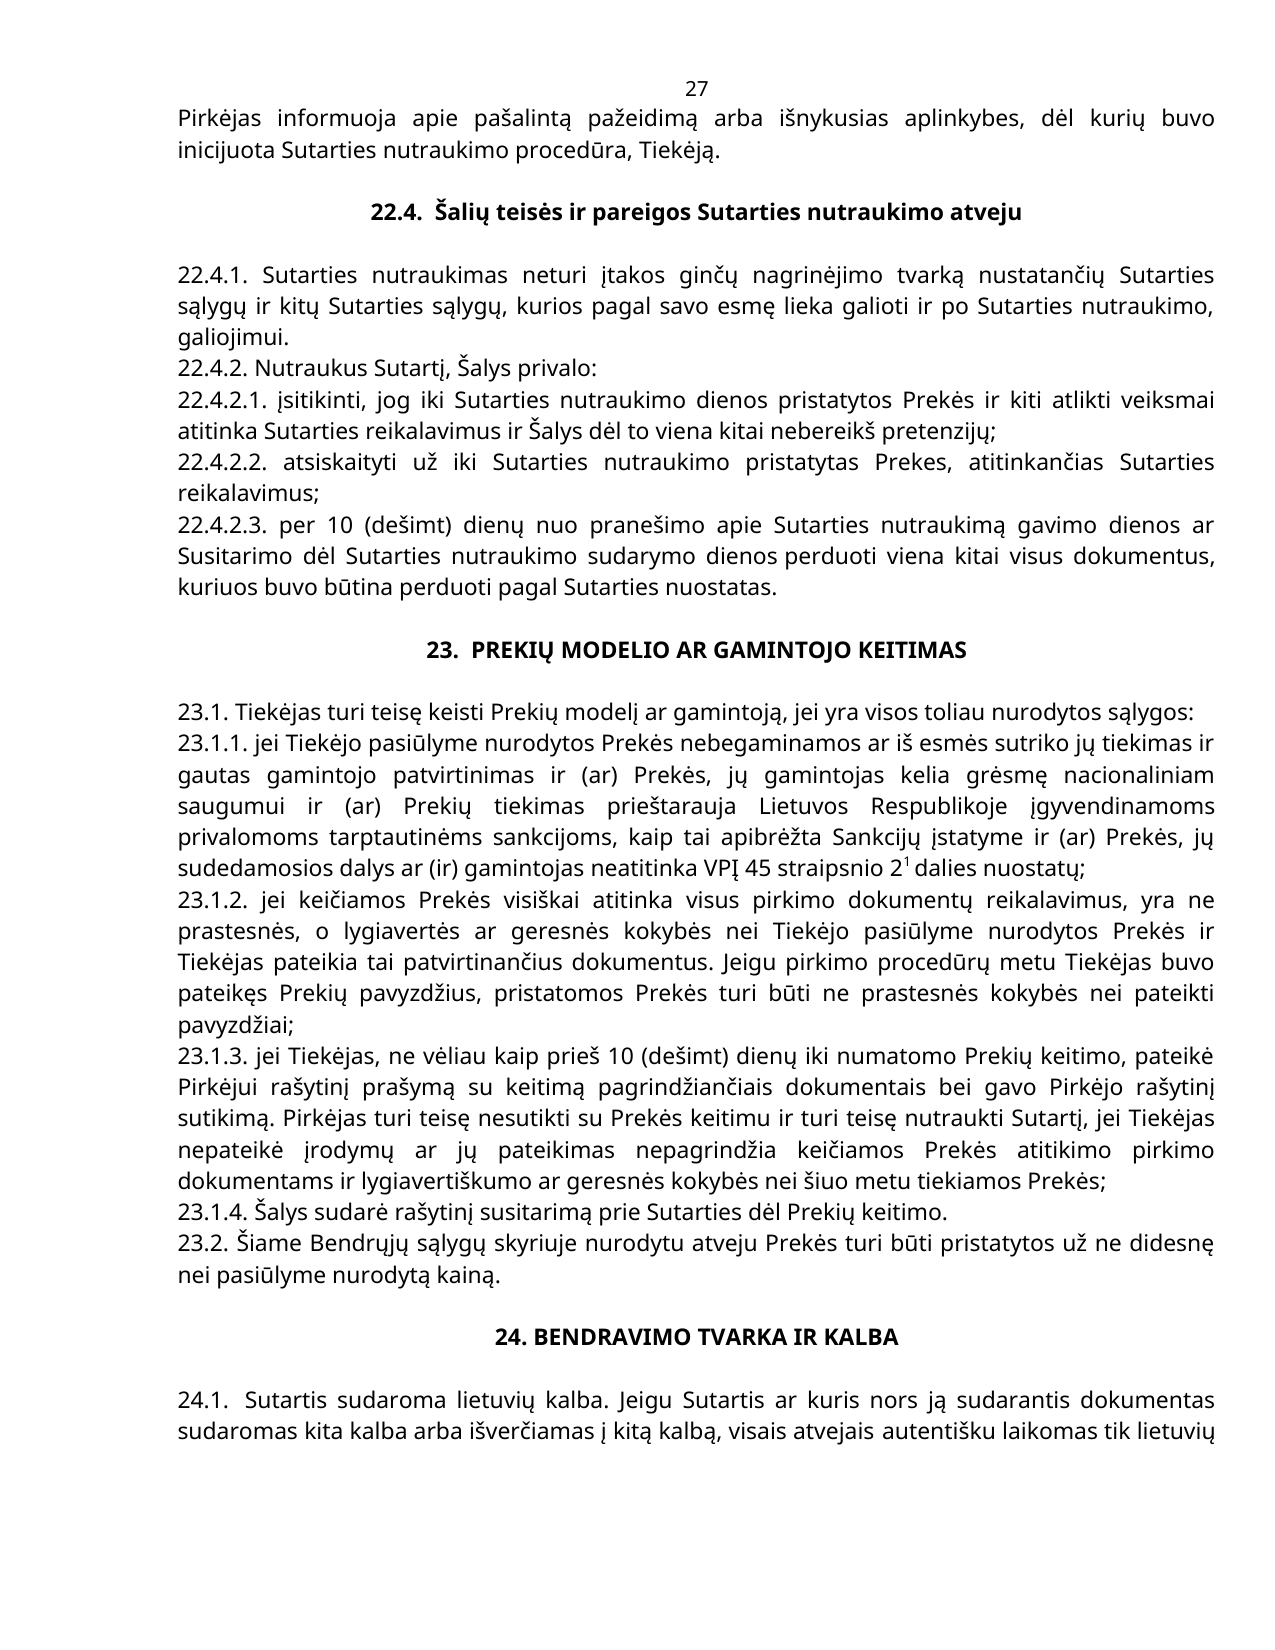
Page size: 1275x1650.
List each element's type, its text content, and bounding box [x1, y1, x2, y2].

text 23.1. Tiekėjas turi teisę keisti Prekių modelį ar gamintoją, jei yra visos toliau nurodytos sąlygos: [177, 696, 1216, 727]
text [177, 102, 1216, 165]
text 24. BENDRAVIMO TVARKA IR KALBA [177, 1321, 1216, 1352]
text 23.1.3. jei Tiekėjas, ne vėliau kaip prieš 10 (dešimt) dienų iki numatomo Prekių keitimo, pateikė Pirkėjui rašytinį prašymą su keitimą pagrindžiančiais dokumentais bei gavo Pirkėjo rašytinį sutikimą. Pirkėjas turi teisę nesutikti su Prekės keitimu ir turi teisę nutraukti Sutartį, jei Tiekėjas nepateikė įrodymų ar jų pateikimas nepagrindžia keičiamos Prekės atitikimo pirkimo dokumentams ir lygiavertiškumo ar geresnės kokybės nei šiuo metu tiekiamos Prekės; [177, 1040, 1216, 1196]
text 23.1.2. jei keičiamos Prekės visiškai atitinka visus pirkimo dokumentų reikalavimus, yra ne prastesnės, o lygiavertės ar geresnės kokybės nei Tiekėjo pasiūlyme nurodytos Prekės ir Tiekėjas pateikia tai patvirtinančius dokumentus. Jeigu pirkimo procedūrų metu Tiekėjas buvo pateikęs Prekių pavyzdžius, pristatomos Prekės turi būti ne prastesnės kokybės nei pateikti pavyzdžiai; [177, 883, 1216, 1040]
text 22.4.2. Nutraukus Sutartį, Šalys privalo: [177, 352, 1216, 383]
text 22.4. Šalių teisės ir pareigos Sutarties nutraukimo atveju [177, 196, 1216, 227]
text 23. PREKIŲ MODELIO AR GAMINTOJO KEITIMAS [177, 633, 1216, 665]
text 23.1.1. jei Tiekėjo pasiūlyme nurodytos Prekės nebegaminamos ar iš esmės sutriko jų tiekimas ir gautas gamintojo patvirtinimas ir (ar) Prekės, jų gamintojas kelia grėsmę nacionaliniam saugumui ir (ar) Prekių tiekimas prieštarauja Lietuvos Respublikoje įgyvendinamoms privalomoms tarptautinėms sankcijoms, kaip tai apibrėžta Sankcijų įstatyme ir (ar) Prekės, jų sudedamosios dalys ar (ir) gamintojas neatitinka VPĮ 45 straipsnio 21 dalies nuostatų; [177, 727, 1216, 883]
text 22.4.2.2. atsiskaityti už iki Sutarties nutraukimo pristatytas Prekes, atitinkančias Sutarties reikalavimus; [177, 446, 1216, 508]
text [177, 1383, 1216, 1446]
text 23.1.4. Šalys sudarė rašytinį susitarimą prie Sutarties dėl Prekių keitimo. [177, 1196, 1216, 1227]
text 22.4.2.3. per 10 (dešimt) dienų nuo pranešimo apie Sutarties nutraukimą gavimo dienos ar Susitarimo dėl Sutarties nutraukimo sudarymo dienos perduoti viena kitai visus dokumentus, kuriuos buvo būtina perduoti pagal Sutarties nuostatas. [177, 508, 1216, 602]
text 23.2. Šiame Bendrųjų sąlygų skyriuje nurodytu atveju Prekės turi būti pristatytos už ne didesnę nei pasiūlyme nurodytą kainą. [177, 1227, 1216, 1290]
text 22.4.1. Sutarties nutraukimas neturi įtakos ginčų nagrinėjimo tvarką nustatančių Sutarties sąlygų ir kitų Sutarties sąlygų, kurios pagal savo esmę lieka galioti ir po Sutarties nutraukimo, galiojimui. [177, 258, 1216, 352]
text 22.4.2.1. įsitikinti, jog iki Sutarties nutraukimo dienos pristatytos Prekės ir kiti atlikti veiksmai atitinka Sutarties reikalavimus ir Šalys dėl to viena kitai nebereikš pretenzijų; [177, 383, 1216, 446]
